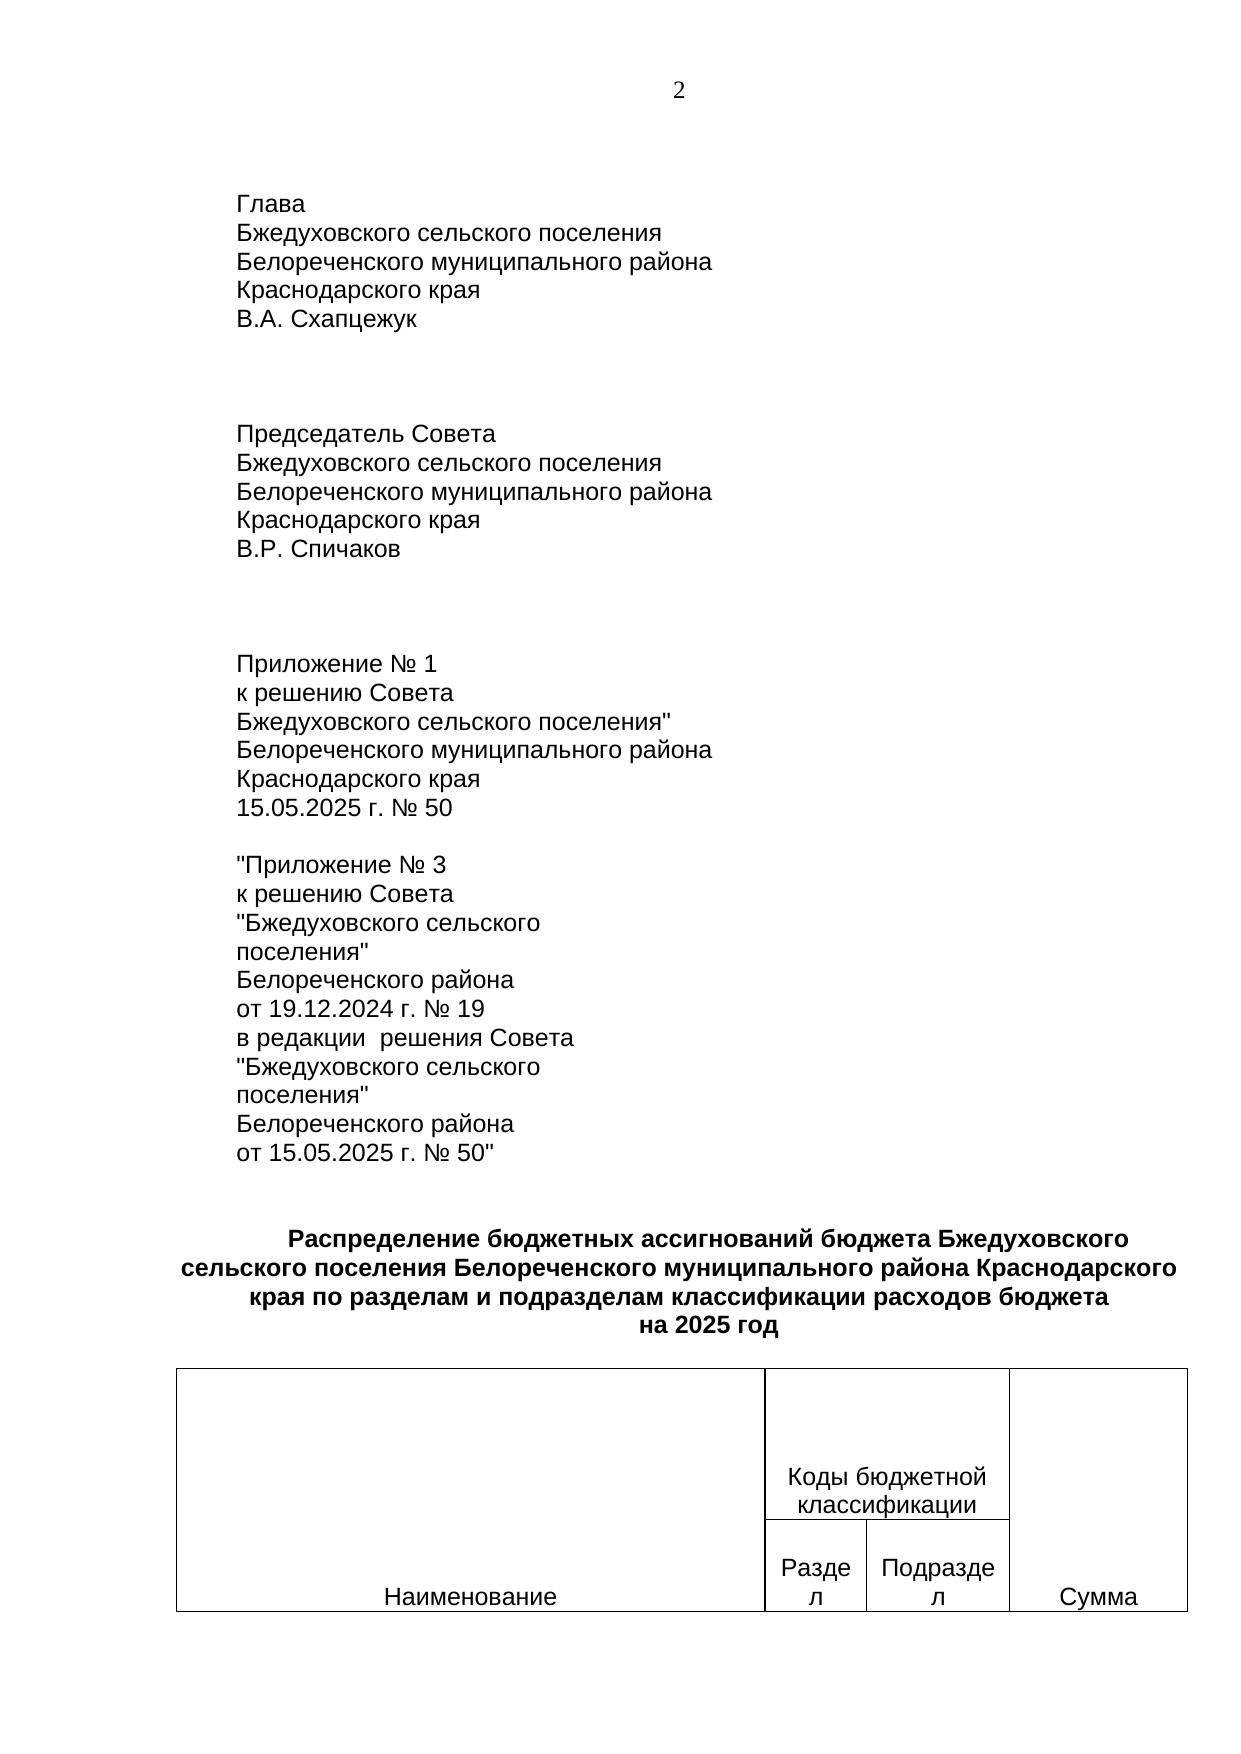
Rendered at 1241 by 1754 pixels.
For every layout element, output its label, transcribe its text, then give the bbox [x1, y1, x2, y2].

text Белореченского района [177, 966, 1181, 994]
table_header Коды бюджетной классификации [766, 1369, 1009, 1519]
text к решению Совета [177, 879, 1181, 908]
text Белореченского района [177, 1109, 1181, 1138]
text Краснодарского края [177, 764, 1181, 793]
text Бжедуховского сельского поселения [177, 218, 1181, 247]
text Приложение № 1 [177, 649, 1181, 678]
text "Приложение № 3 [177, 851, 1181, 879]
table_header Сумма [1010, 1369, 1187, 1611]
text Белореченского муниципального района [177, 477, 1181, 506]
text 15.05.2025 г. № 50 [177, 793, 1181, 822]
table_header Наименование [177, 1369, 764, 1611]
table_cell Раздел [766, 1520, 866, 1611]
text от 15.05.2025 г. № 50" [177, 1138, 1181, 1167]
text от 19.12.2024 г. № 19 [177, 994, 1181, 1023]
text Белореченского муниципального района [177, 247, 1181, 276]
text Краснодарского края [177, 506, 1181, 534]
text Глава [177, 189, 1181, 218]
text поселения" [177, 1081, 1181, 1109]
text В.А. Схапцежук [177, 304, 1181, 333]
text Бжедуховского сельского поселения" [177, 707, 1181, 736]
table_cell Подраздел [867, 1520, 1009, 1611]
text В.Р. Спичаков [177, 534, 1181, 563]
text "Бжедуховского сельского [177, 1052, 1181, 1081]
text Председатель Совета [177, 419, 1181, 448]
text на 2025 год [177, 1311, 1181, 1339]
text в редакции решения Совета [177, 1023, 1181, 1052]
text Краснодарского края [177, 276, 1181, 304]
text поселения" [177, 937, 1181, 966]
text "Бжедуховского сельского [177, 908, 1181, 937]
text Бжедуховского сельского поселения [177, 448, 1181, 477]
text Белореченского муниципального района [177, 736, 1181, 764]
text Распределение бюджетных ассигнований бюджета Бжедуховского сельского поселения Белореченского муниципального района Краснодарского края по разделам и подразделам классификации расходов бюджета [177, 1224, 1181, 1311]
text к решению Совета [177, 678, 1181, 707]
